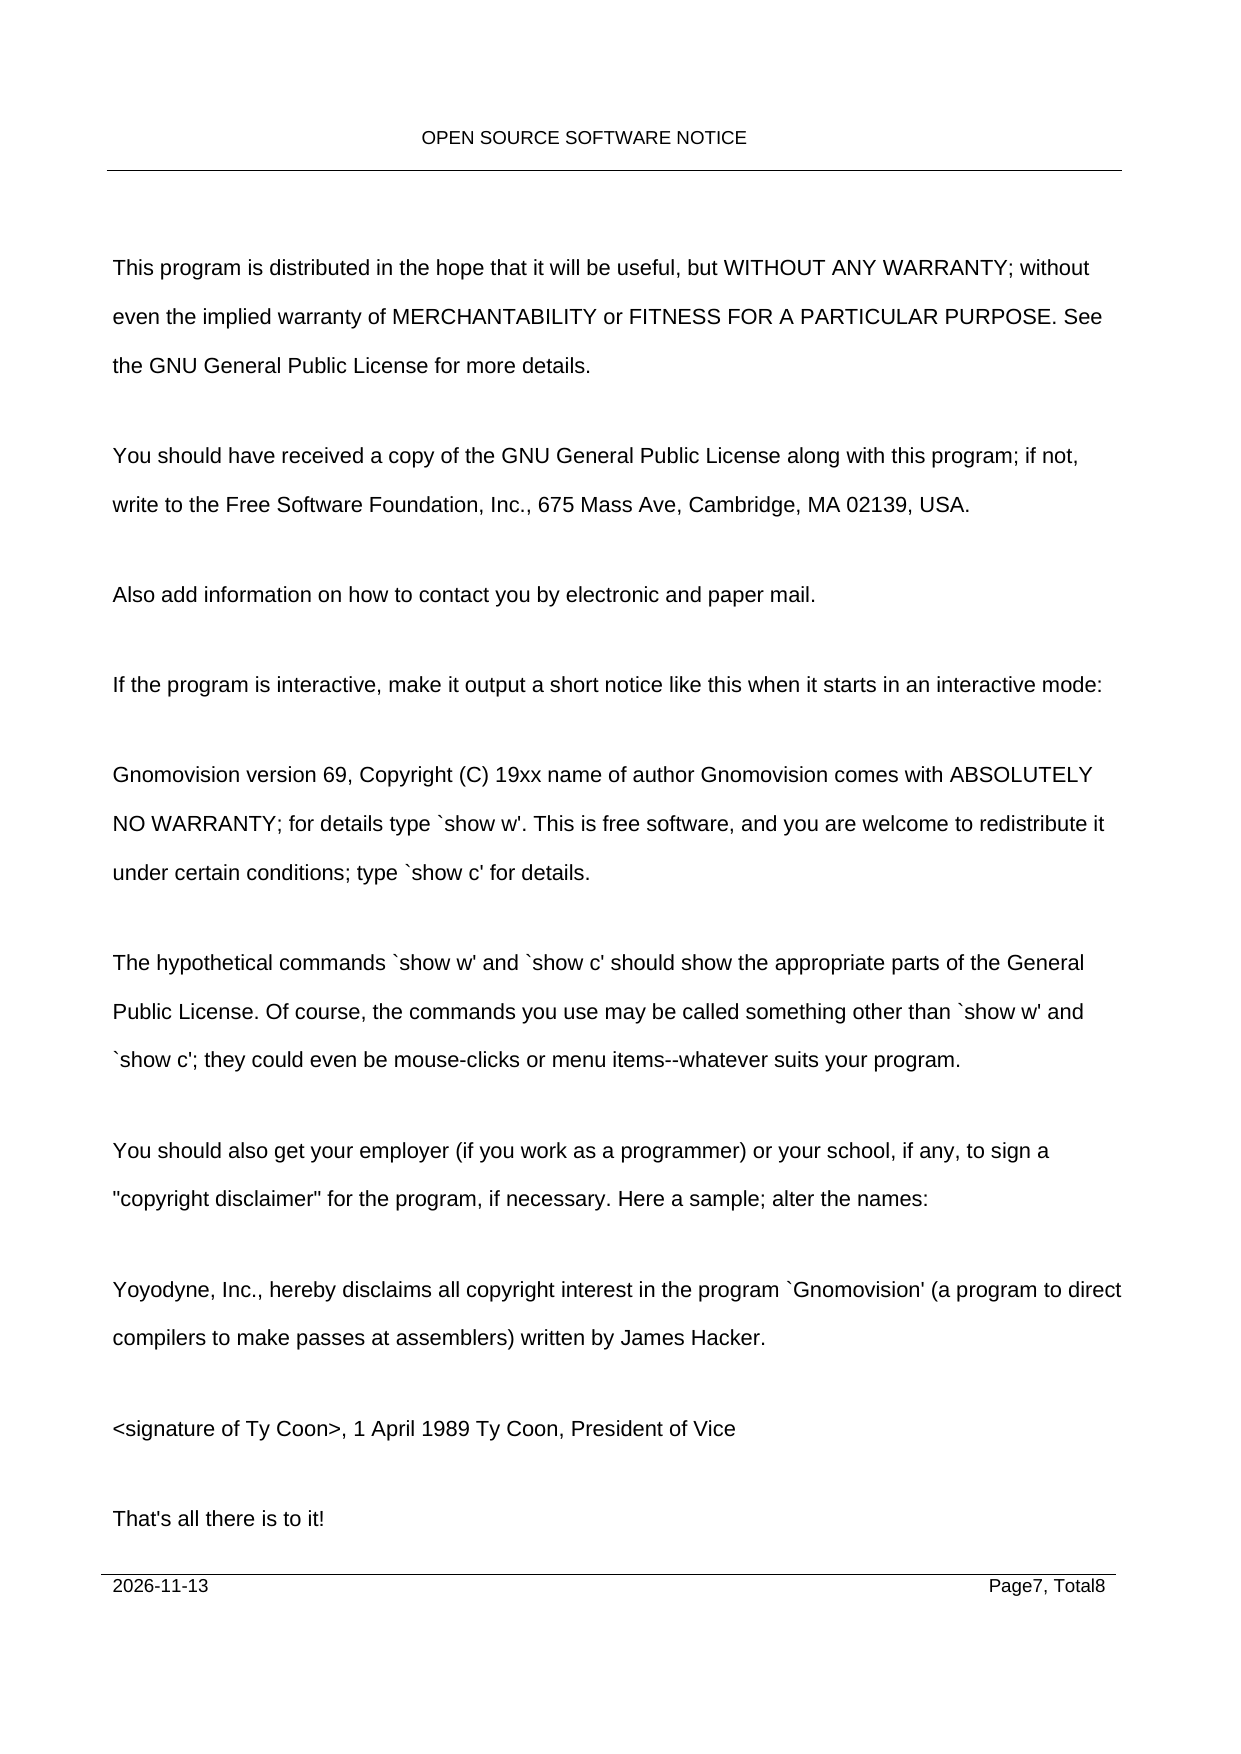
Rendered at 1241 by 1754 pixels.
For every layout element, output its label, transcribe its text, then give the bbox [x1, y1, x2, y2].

text Also add information on how to contact you by electronic and paper mail. [112, 578, 1128, 611]
text If the program is interactive, make it output a short notice like this when it starts in an interactive mode: [112, 668, 1128, 701]
text Gnomovision version 69, Copyright (C) 19xx name of author Gnomovision comes with ABSOLUTELY NO WARRANTY; for details type `show w'. This is free software, and you are welcome to redistribute it under certain conditions; type `show c' for details. [112, 758, 1128, 888]
text The hypothetical commands `show w' and `show c' should show the appropriate parts of the General Public License. Of course, the commands you use may be called something other than `show w' and `show c'; they could even be mouse-clicks or menu items--whatever suits your program. [112, 946, 1128, 1076]
text That's all there is to it! [112, 1502, 1128, 1534]
text This program is distributed in the hope that it will be useful, but WITHOUT ANY WARRANTY; without even the implied warranty of MERCHANTABILITY or FITNESS FOR A PARTICULAR PURPOSE. See the GNU General Public License for more details. [112, 251, 1128, 381]
text Yoyodyne, Inc., hereby disclaims all copyright interest in the program `Gnomovision' (a program to direct compilers to make passes at assemblers) written by James Hacker. [112, 1273, 1128, 1354]
text You should also get your employer (if you work as a programmer) or your school, if any, to sign a "copyright disclaimer" for the program, if necessary. Here a sample; alter the names: [112, 1134, 1128, 1215]
text You should have received a copy of the GNU General Public License along with this program; if not, write to the Free Software Foundation, Inc., 675 Mass Ave, Cambridge, MA 02139, USA. [112, 439, 1128, 520]
text <signature of Ty Coon>, 1 April 1989 Ty Coon, President of Vice [112, 1412, 1128, 1444]
